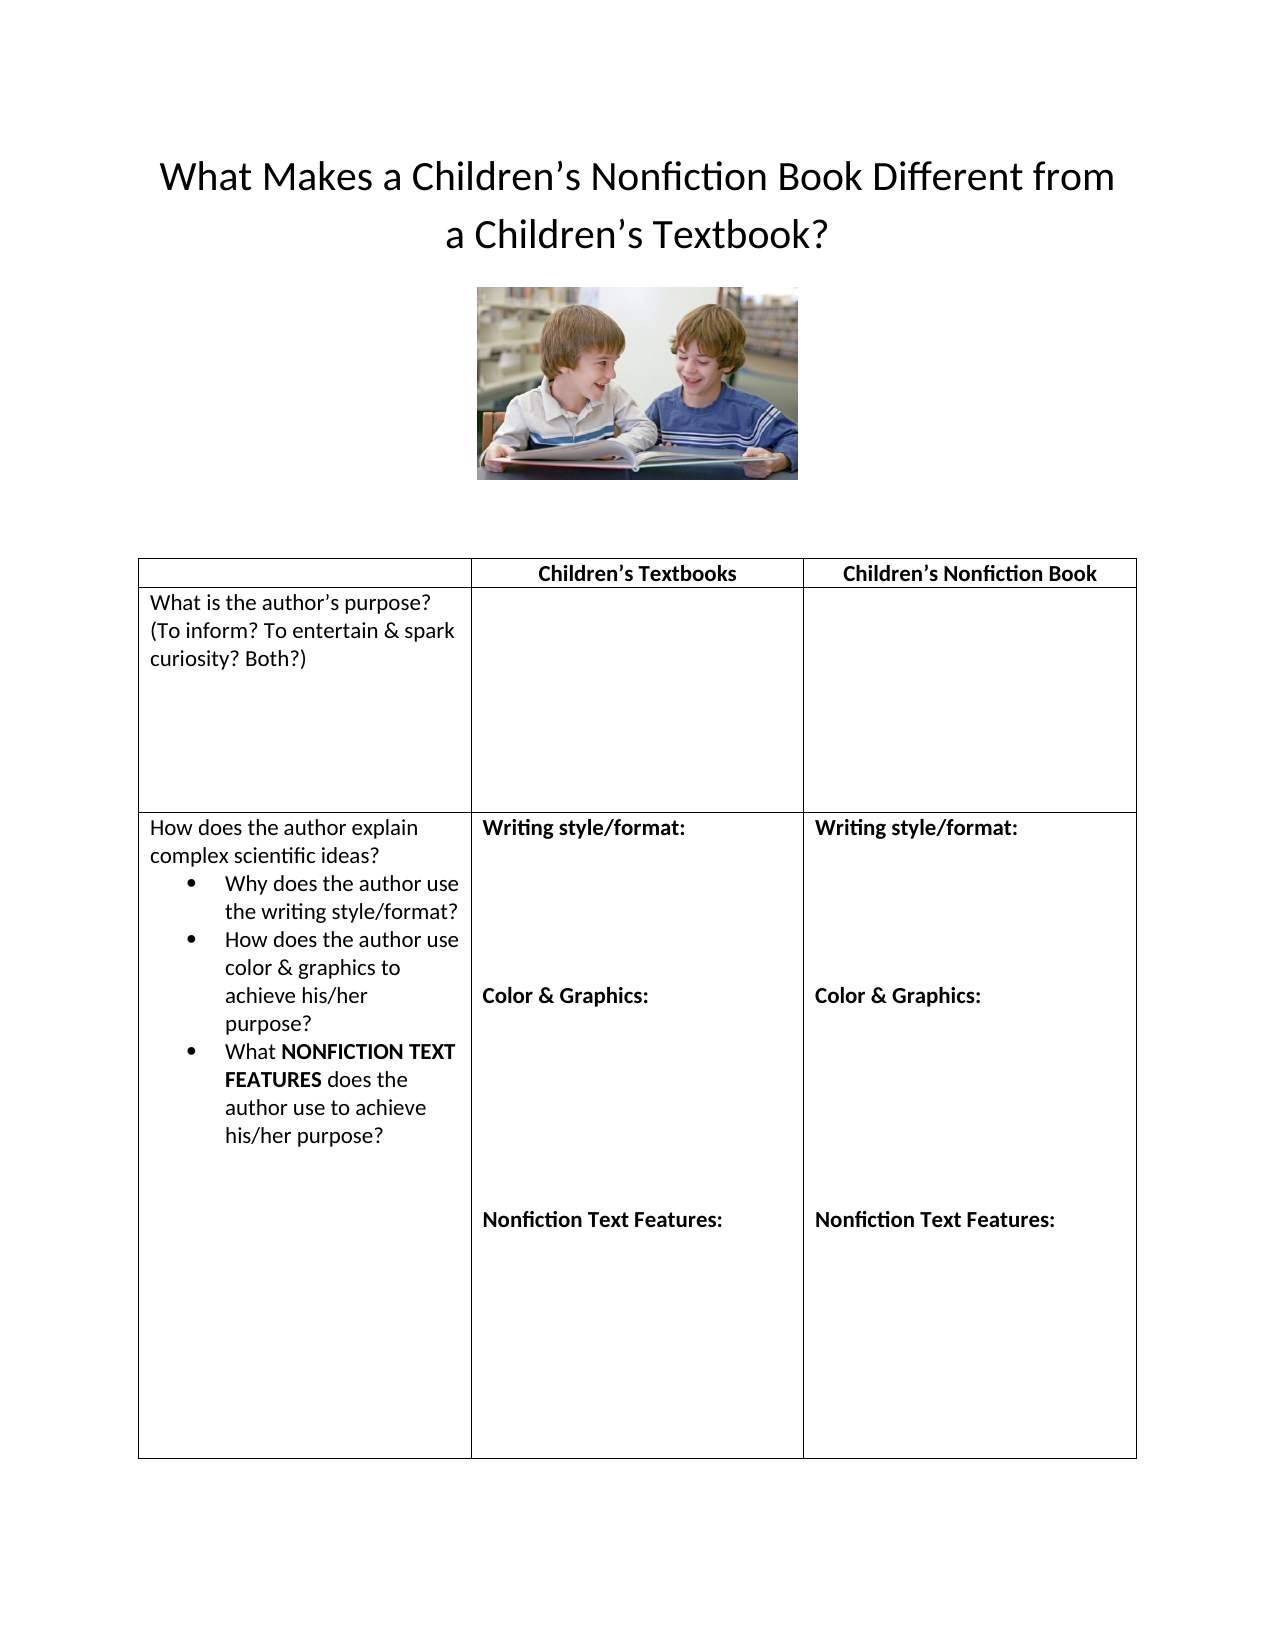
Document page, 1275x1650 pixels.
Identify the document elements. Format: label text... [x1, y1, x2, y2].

table_cell Writing style/format: Color & Graphics: Nonfiction Text Features: [472, 813, 803, 1458]
table_cell [472, 588, 803, 812]
table_cell How does the author explain complex scientific ideas? Why does the author use the writing style/format? How does the author use color & graphics to achieve his/her purpose? What NONFICTION TEXT FEATURES does the author use to achieve his/her purpose? [139, 813, 471, 1458]
picture [477, 287, 798, 480]
table_header [139, 559, 471, 587]
table_cell Writing style/format: Color & Graphics: Nonfiction Text Features: [804, 813, 1136, 1458]
table_cell What is the author’s purpose? (To inform? To entertain & spark curiosity? Both?) [139, 588, 471, 812]
text What Makes a Children’s Nonfiction Book Different from a Children’s Textbook? [150, 150, 1125, 259]
table_header Children’s Textbooks [472, 559, 803, 587]
table_header Children’s Nonfiction Book [804, 559, 1136, 587]
table_cell [804, 588, 1136, 812]
